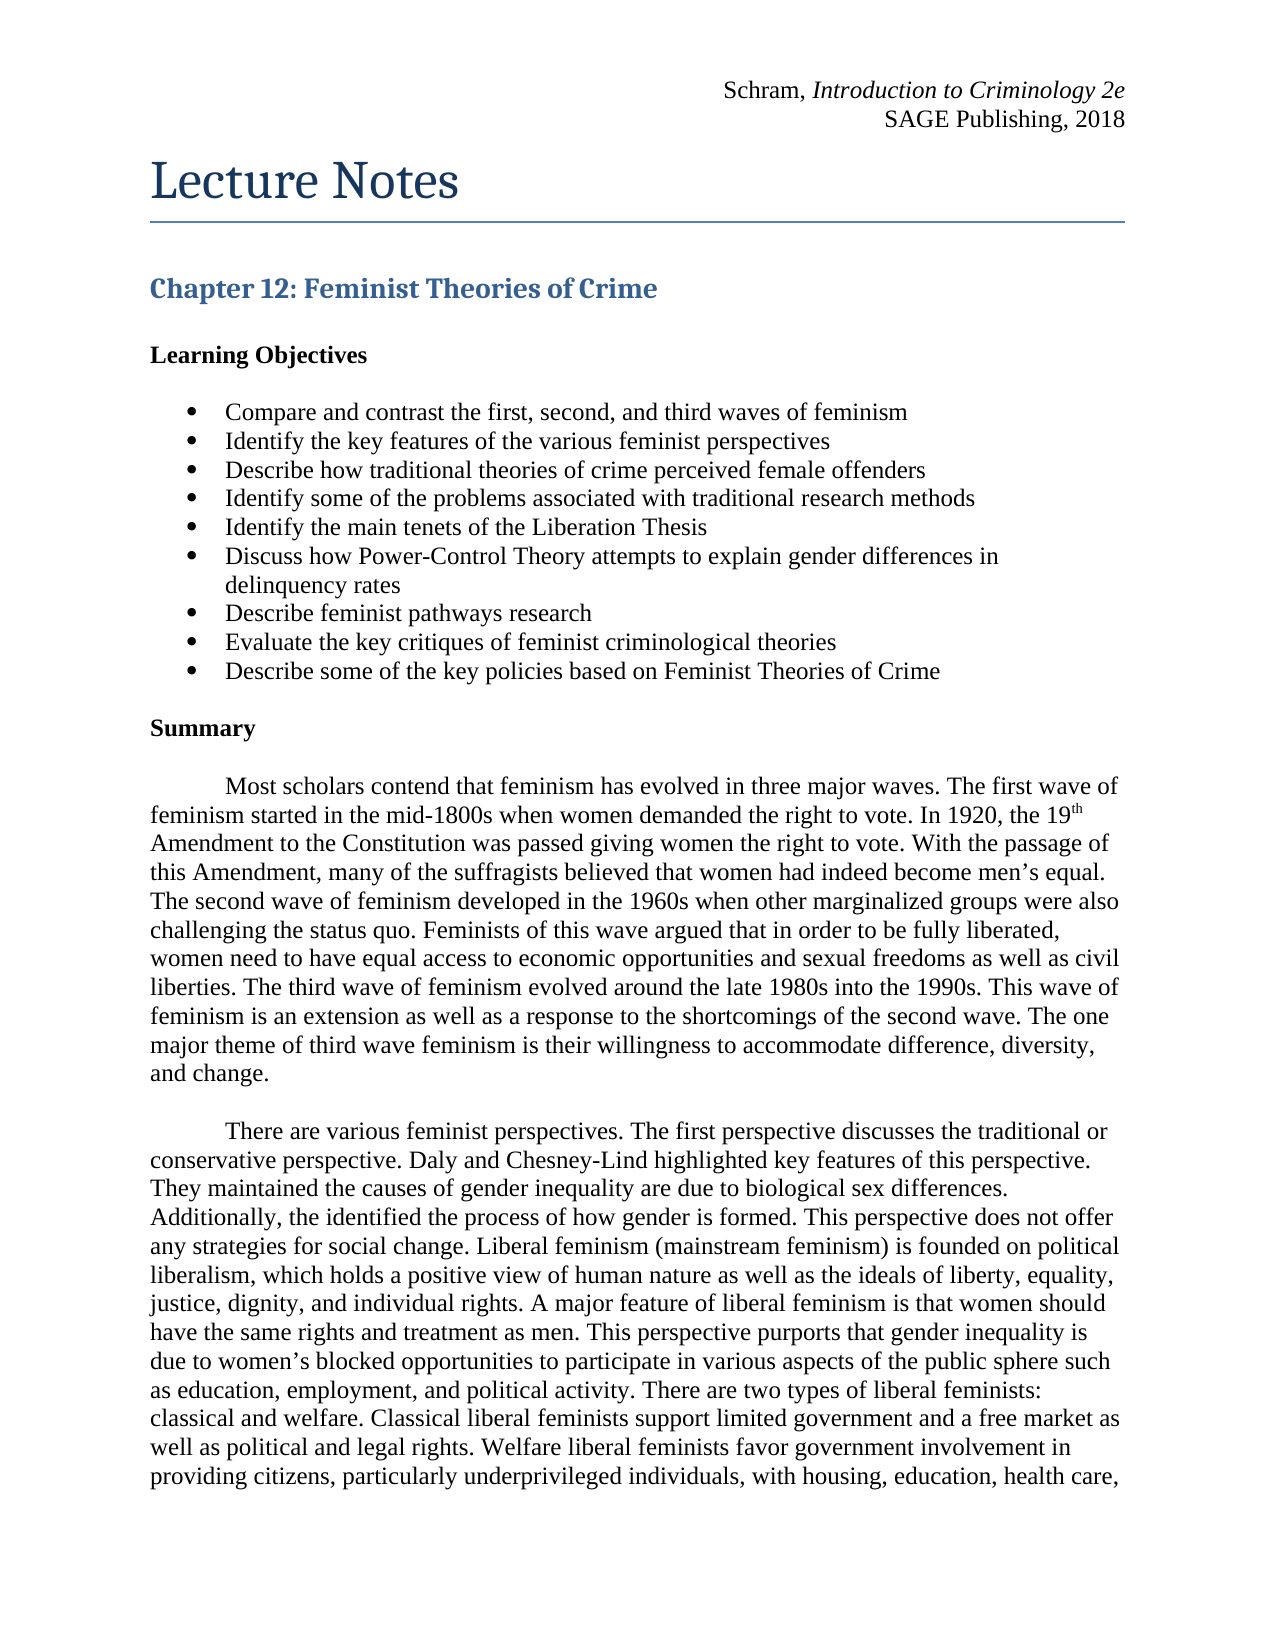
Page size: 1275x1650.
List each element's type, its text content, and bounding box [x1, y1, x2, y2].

list Identify some of the problems associated with traditional research methods [187, 483, 1125, 512]
list Identify the main tenets of the Liberation Thesis [187, 512, 1125, 541]
list Compare and contrast the first, second, and third waves of feminism [187, 397, 1125, 426]
title Lecture Notes [150, 150, 1125, 221]
list Describe feminist pathways research [187, 598, 1125, 627]
list Describe some of the key policies based on Feminist Theories of Crime [187, 656, 1125, 685]
list Describe how traditional theories of crime perceived female offenders [187, 455, 1125, 483]
list Discuss how Power-Control Theory attempts to explain gender differences in delinquency rates [187, 541, 1125, 598]
text Learning Objectives [150, 340, 1125, 368]
text Summary [150, 713, 1125, 742]
text Most scholars contend that feminism has evolved in three major waves. The first wave of feminism started in the mid-1800s when women demanded the right to vote. In 1920, the 19th Amendment to the Constitution was passed giving women the right to vote. With the passage of this Amendment, many of the suffragists believed that women had indeed become men’s equal. The second wave of feminism developed in the 1960s when other marginalized groups were also challenging the status quo. Feminists of this wave argued that in order to be fully liberated, women need to have equal access to economic opportunities and sexual freedoms as well as civil liberties. The third wave of feminism evolved around the late 1980s into the 1990s. This wave of feminism is an extension as well as a response to the shortcomings of the second wave. The one major theme of third wave feminism is their willingness to accommodate difference, diversity, and change. [150, 771, 1125, 1087]
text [150, 1116, 1125, 1490]
list Evaluate the key critiques of feminist criminological theories [187, 627, 1125, 656]
subtitle Chapter 12: Feminist Theories of Crime [150, 273, 1125, 306]
list Identify the key features of the various feminist perspectives [187, 426, 1125, 455]
